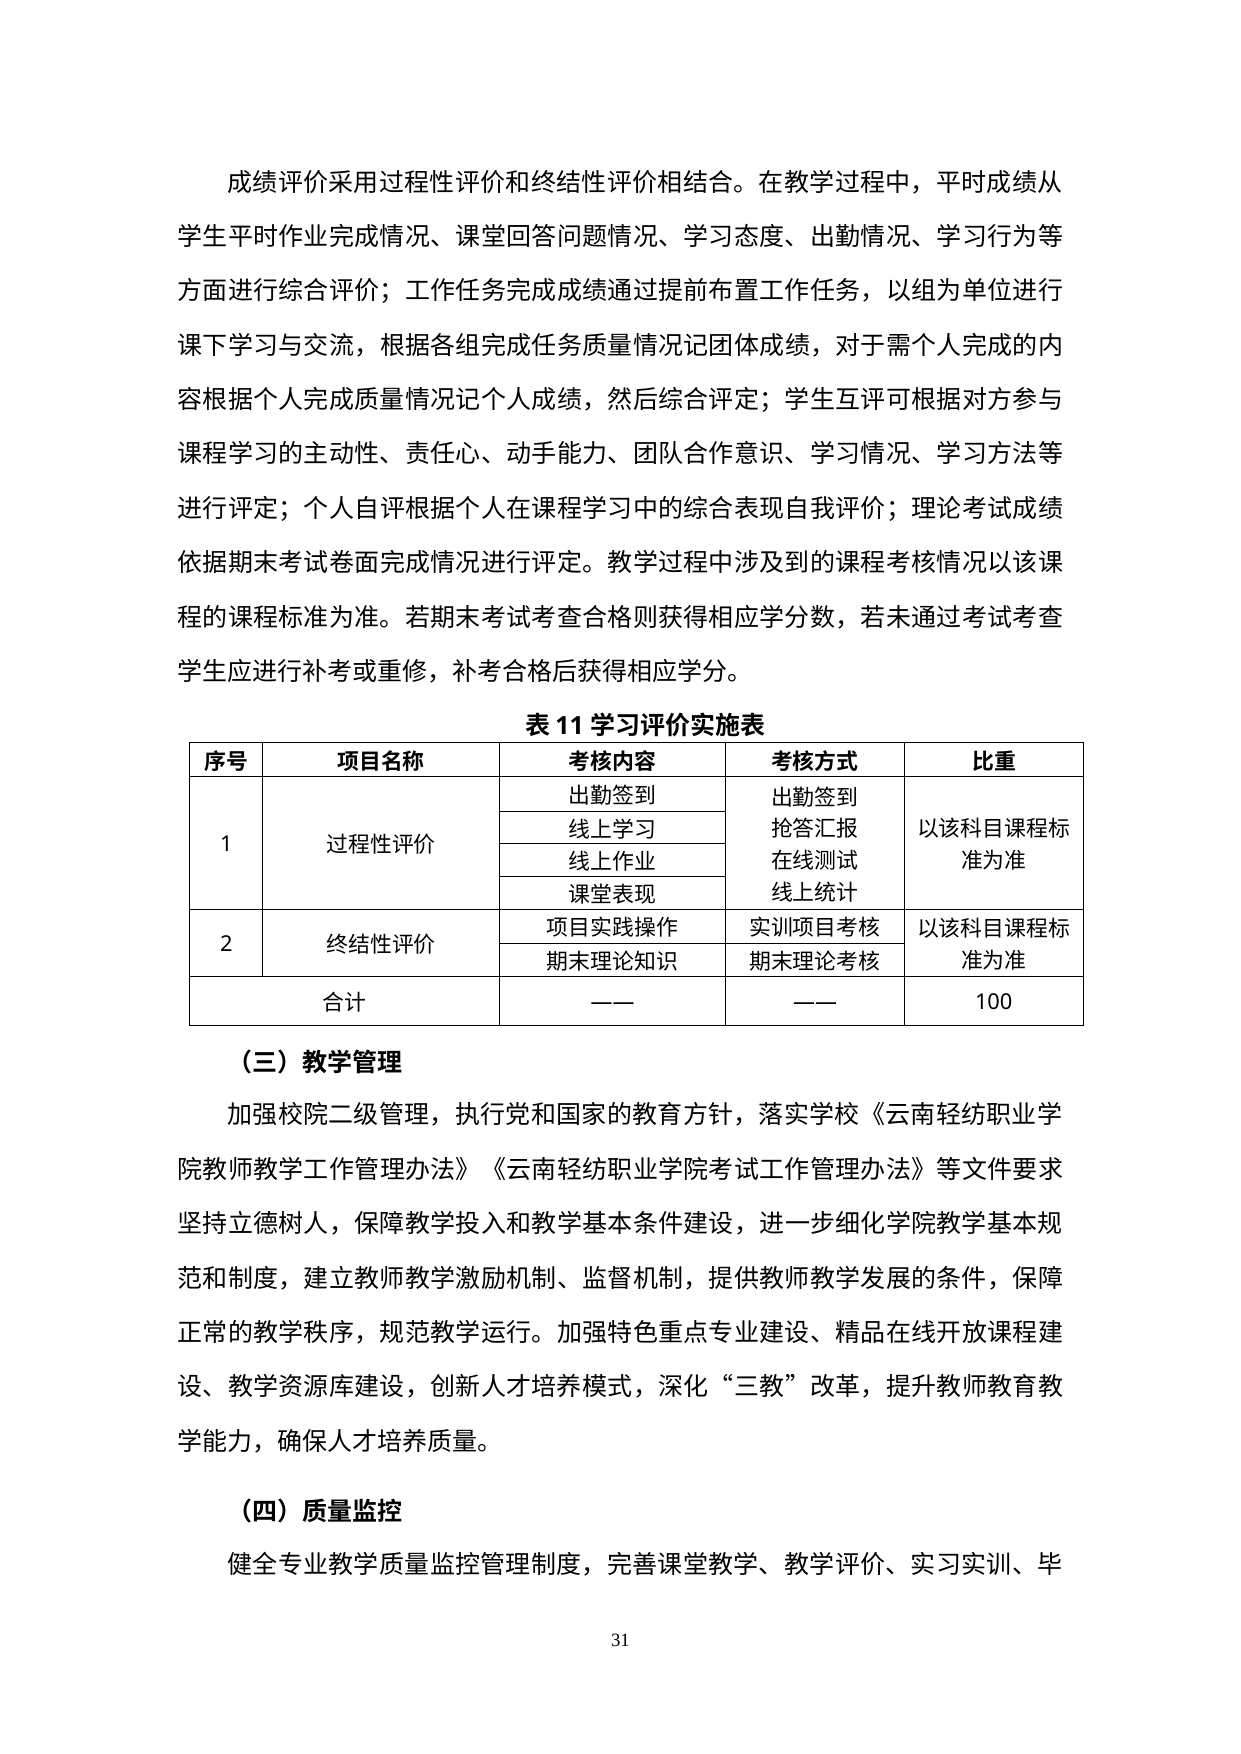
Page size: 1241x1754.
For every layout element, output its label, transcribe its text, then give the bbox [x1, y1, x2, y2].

table_cell 以该科目课程标准为准 [905, 777, 1083, 909]
table_cell 线上作业 [500, 844, 725, 876]
table_header 项目名称 [263, 743, 499, 776]
table_header 考核内容 [500, 743, 725, 776]
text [177, 1544, 1063, 1581]
table_cell 合计 [190, 977, 499, 1025]
table_cell 项目实践操作 [500, 910, 725, 943]
table_header 考核方式 [726, 743, 904, 776]
table_cell 终结性评价 [263, 910, 499, 976]
table_cell 1 [190, 777, 262, 909]
table_header 序号 [190, 743, 262, 776]
table_cell —— [726, 977, 904, 1025]
table_cell 实训项目考核 [726, 910, 904, 943]
table_cell 过程性评价 [263, 777, 499, 909]
table_cell 出勤签到 抢答汇报 在线测试 线上统计 [726, 777, 904, 909]
text 成绩评价采用过程性评价和终结性评价相结合。在教学过程中，平时成绩从学生平时作业完成情况、课堂回答问题情况、学习态度、出勤情况、学习行为等方面进行综合评价；工作任务完成成绩通过提前布置工作任务，以组为单位进行课下学习与交流，根据各组完成任务质量情况记团体成绩，对于需个人完成的内容根据个人完成质量情况记个人成绩，然后综合评定；学生互评可根据对方参与课程学习的主动性、责任心、动手能力、团队合作意识、学习情况、学习方法等进行评定；个人自评根据个人在课程学习中的综合表现自我评价；理论考试成绩依据期末考试卷面完成情况进行评定。教学过程中涉及到的课程考核情况以该课程的课程标准为准。若期末考试考查合格则获得相应学分数，若未通过考试考查，学生应进行补考或重修，补考合格后获得相应学分。 [177, 162, 1063, 688]
text 表11 学习评价实施表 [177, 706, 1063, 742]
table_cell 期末理论考核 [726, 944, 904, 976]
text （三）教学管理 [177, 1042, 1063, 1079]
table_cell 线上学习 [500, 812, 725, 843]
text （四）质量监控 [177, 1492, 1063, 1528]
text 加强校院二级管理，执行党和国家的教育方针，落实学校《云南轻纺职业学院教师教学工作管理办法》《云南轻纺职业学院考试工作管理办法》等文件要求，坚持立德树人，保障教学投入和教学基本条件建设，进一步细化学院教学基本规范和制度，建立教师教学激励机制、监督机制，提供教师教学发展的条件，保障正常的教学秩序，规范教学运行。加强特色重点专业建设、精品在线开放课程建设、教学资源库建设，创新人才培养模式，深化“三教”改革，提升教师教育教学能力，确保人才培养质量。 [177, 1095, 1063, 1457]
table_cell 100 [905, 977, 1083, 1025]
table_cell —— [500, 977, 725, 1025]
table_cell 出勤签到 [500, 777, 725, 811]
table_cell 课堂表现 [500, 877, 725, 909]
table_cell 2 [190, 910, 262, 976]
table_cell 期末理论知识 [500, 944, 725, 976]
table_cell 以该科目课程标准为准 [905, 910, 1083, 976]
table_header 比重 [905, 743, 1083, 776]
